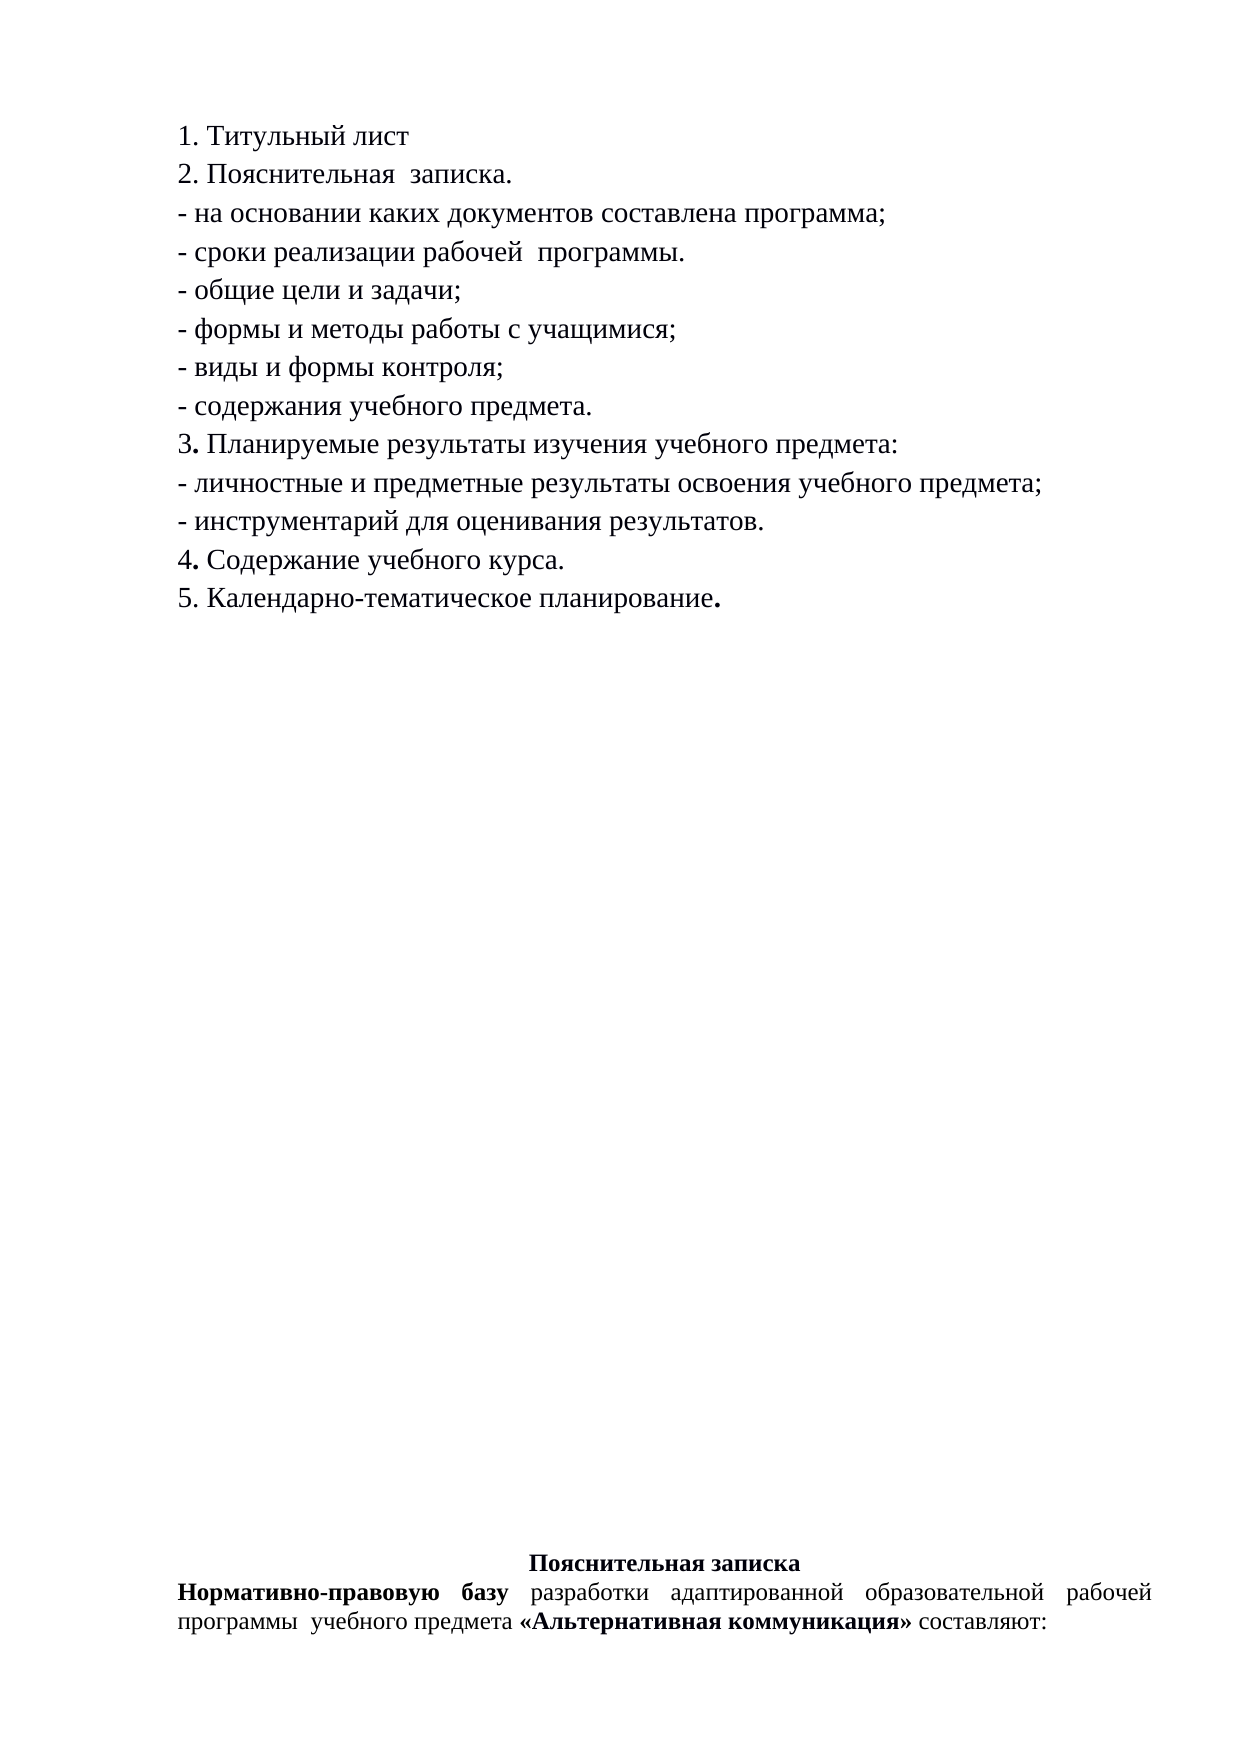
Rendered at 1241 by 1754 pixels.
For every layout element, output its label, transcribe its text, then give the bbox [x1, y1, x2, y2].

text Пояснительная записка [177, 1548, 1152, 1577]
text 2. Пояснительная записка. [177, 157, 1152, 190]
text Нормативно-правовую базу разработки адаптированной образовательной рабочей программы учебного предмета «Альтернативная коммуникация» составляют: [177, 1577, 1152, 1634]
text 4. Содержание учебного курса. [177, 542, 1152, 576]
text - виды и формы контроля; [177, 349, 1147, 383]
text 3. Планируемые результаты изучения учебного предмета: [177, 426, 1152, 460]
text - личностные и предметные результаты освоения учебного предмета; [177, 465, 1152, 498]
text - общие цели и задачи; [177, 272, 1147, 306]
text 5. Календарно-тематическое планирование. [177, 581, 1152, 614]
text - содержания учебного предмета. [177, 388, 1152, 421]
text 1. Титульный лист [177, 118, 1152, 152]
text - на основании каких документов составлена программа; [177, 195, 1147, 229]
text - сроки реализации рабочей программы. [177, 234, 1152, 267]
text - инструментарий для оценивания результатов. [177, 503, 1152, 537]
text - формы и методы работы с учащимися; [177, 311, 1147, 344]
